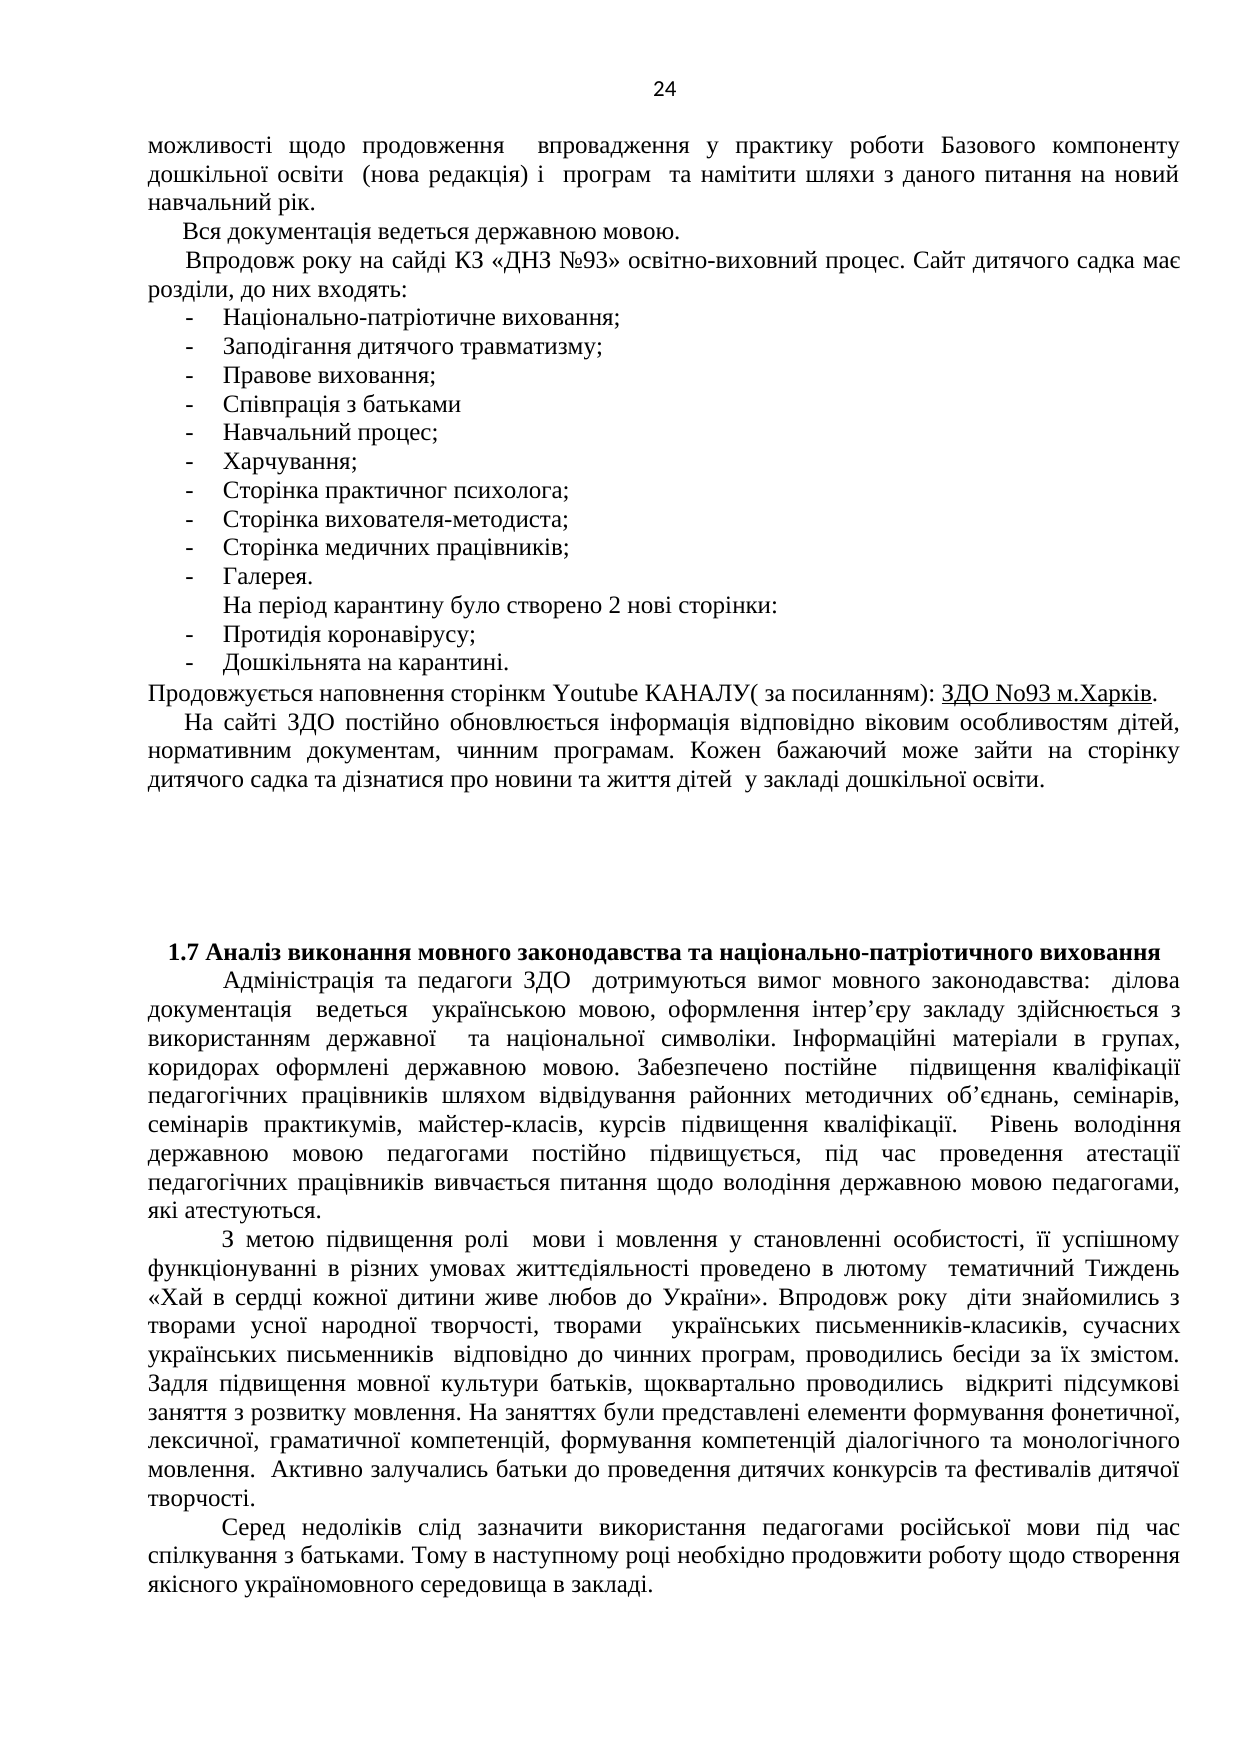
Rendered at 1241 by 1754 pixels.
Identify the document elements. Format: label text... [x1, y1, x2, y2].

text На період карантину було створено 2 нові сторінки: [223, 590, 1181, 619]
text 1.7 Аналіз виконання мовного законодавства та національно-патріотичного виховання [148, 937, 1181, 966]
text Вся документація ведеться державною мовою. [148, 216, 1181, 245]
text Серед недоліків слід зазначити використання педагогами російської мови під час спілкування з батьками. Тому в наступному році необхідно продовжити роботу щодо створення якісного україномовного середовища в закладі. [148, 1512, 1181, 1598]
list Харчування; [185, 446, 1181, 475]
list Національно-патріотичне виховання; [185, 302, 1181, 331]
list Сторінка практичног психолога; [185, 475, 1181, 504]
list Галерея. [185, 561, 1181, 590]
list Сторінка медичних працівників; [185, 532, 1181, 561]
list Співпрація з батьками [185, 389, 1181, 417]
list Навчальний процес; [185, 417, 1181, 446]
list Сторінка вихователя-методиста; [185, 504, 1181, 532]
text З метою підвищення ролі мови і мовлення у становленні особистості, її успішному функціонуванні в різних умовах життєдіяльності проведено в лютому тематичний Тиждень «Хай в сердці кожної дитини живе любов до України». Впродовж року діти знайомились з творами усної народної творчості, творами українських письменників-класиків, сучасних українських письменників відповідно до чинних програм, проводились бесіди за їх змістом. Задля підвищення мовної культури батьків, щоквартально проводились відкриті підсумкові заняття з розвитку мовлення. На заняттях були представлені елементи формування фонетичної, лексичної, граматичної компетенцій, формування компетенцій діалогічного та монологічного мовлення. Активно залучались батьки до проведення дитячих конкурсів та фестивалів дитячої творчості. [148, 1224, 1181, 1512]
text Впродовж року на сайді КЗ «ДНЗ №93» освітно-виховний процес. Сайт дитячого садка має розділи, до них входять: [148, 245, 1181, 302]
subtitle Продовжується наповнення сторінкм Youtube КАНАЛУ( за посиланням): ЗДО No93 м.Харків. [148, 676, 1181, 707]
list Протидія коронавірусу; [185, 619, 1181, 647]
text На сайті ЗДО постійно обновлюється інформація відповідно віковим особливостям дітей, нормативним документам, чинним програмам. Кожен бажаючий може зайти на сторінку дитячого садка та дізнатися про новини та життя дітей у закладі дошкільної освіти. [148, 707, 1181, 793]
text Адміністрація та педагоги ЗДО дотримуються вимог мовного законодавства: ділова документація ведеться українською мовою, оформлення інтер’єру закладу здійснюється з використанням державної та національної символіки. Інформаційні матеріали в групах, коридорах оформлені державною мовою. Забезпечено постійне підвищення кваліфікації педагогічних працівників шляхом відвідування районних методичних об’єднань, семінарів, семінарів практикумів, майстер-класів, курсів підвищення кваліфікації. Рівень володіння державною мовою педагогами постійно підвищується, під час проведення атестації педагогічних працівників вивчається питання щодо володіння державною мовою педагогами, які атестуються. [148, 966, 1181, 1224]
list Правове виховання; [185, 360, 1181, 389]
list Заподігання дитячого травматизму; [185, 331, 1181, 360]
list Дошкільнята на карантині. [185, 647, 1181, 676]
